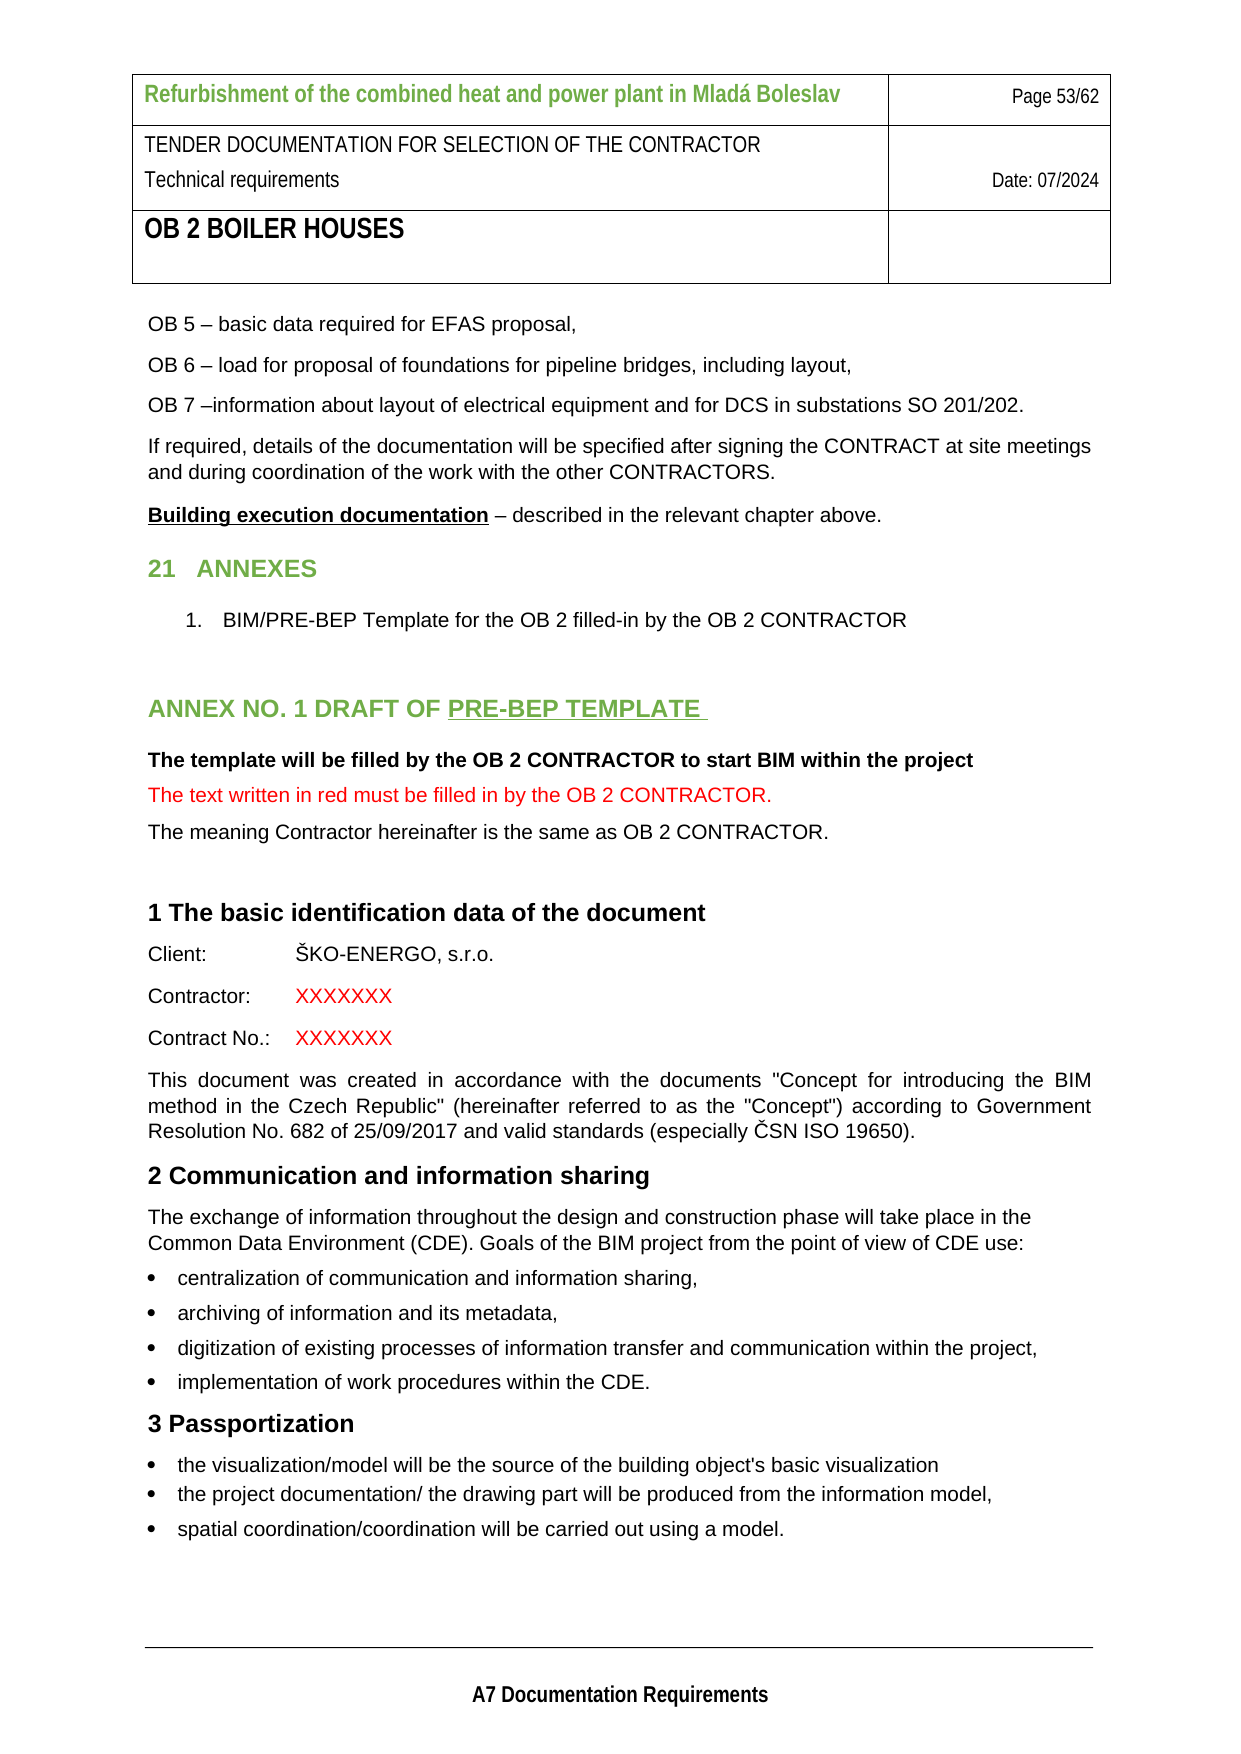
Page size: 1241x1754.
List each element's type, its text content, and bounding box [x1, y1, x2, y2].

text 2 Communication and information sharing [148, 1161, 1093, 1189]
list the project documentation/ the drawing part will be produced from the information model, [148, 1482, 1093, 1506]
text OB 6 – load for proposal of foundations for pipeline bridges, including layout, [148, 352, 1093, 376]
list centralization of communication and information sharing, [148, 1266, 1093, 1290]
list spatial coordination/coordination will be carried out using a model. [148, 1517, 1093, 1541]
text This document was created in accordance with the documents "Concept for introducing the BIM method in the Czech Republic" (hereinafter referred to as the "Concept") according to Government Resolution No. 682 of 25/09/2017 and valid standards (especially ČSN ISO 19650). [148, 1068, 1093, 1143]
list archiving of information and its metadata, [148, 1301, 1093, 1325]
list digitization of existing processes of information transfer and communication within the project, [148, 1335, 1093, 1359]
text Contractor: XXXXXXX [148, 984, 1093, 1008]
text OB 7 –information about layout of electrical equipment and for DCS in substations SO 201/202. [148, 393, 1093, 417]
text OB 5 – basic data required for EFAS proposal, [148, 312, 1093, 336]
text The exchange of information throughout the design and construction phase will take place in the Common Data Environment (CDE). Goals of the BIM project from the point of view of CDE use: [148, 1205, 1093, 1255]
text The meaning Contractor hereinafter is the same as OB 2 CONTRACTOR. [148, 820, 1093, 844]
list ANNEX No. 1 Draft of PRE-BEP TEMPLATE [148, 694, 1093, 723]
text The text written in red must be filled in by the OB 2 CONTRACTOR. [148, 783, 1093, 807]
text 1 The basic identification data of the document [148, 898, 1093, 927]
list implementation of work procedures within the CDE. [148, 1370, 1093, 1394]
text Contract No.: XXXXXXX [148, 1026, 1093, 1050]
text 3 Passportization [148, 1409, 1093, 1438]
text The template will be filled by the OB 2 CONTRACTOR to start BIM within the project [148, 748, 1093, 772]
text Building execution documentation – described in the relevant chapter above. [148, 503, 1093, 527]
list the visualization/model will be the source of the building object's basic visualization [148, 1453, 1093, 1477]
text ANNEXES [148, 554, 1093, 583]
list BIM/PRE-BEP Template for the OB 2 filled-in by the OB 2 CONTRACTOR [185, 608, 1093, 632]
text If required, details of the documentation will be specified after signing the CONTRACT at site meetings and during coordination of the work with the other CONTRACTORS. [148, 434, 1093, 484]
text Client: ŠKO-ENERGO, s.r.o. [148, 942, 1093, 966]
